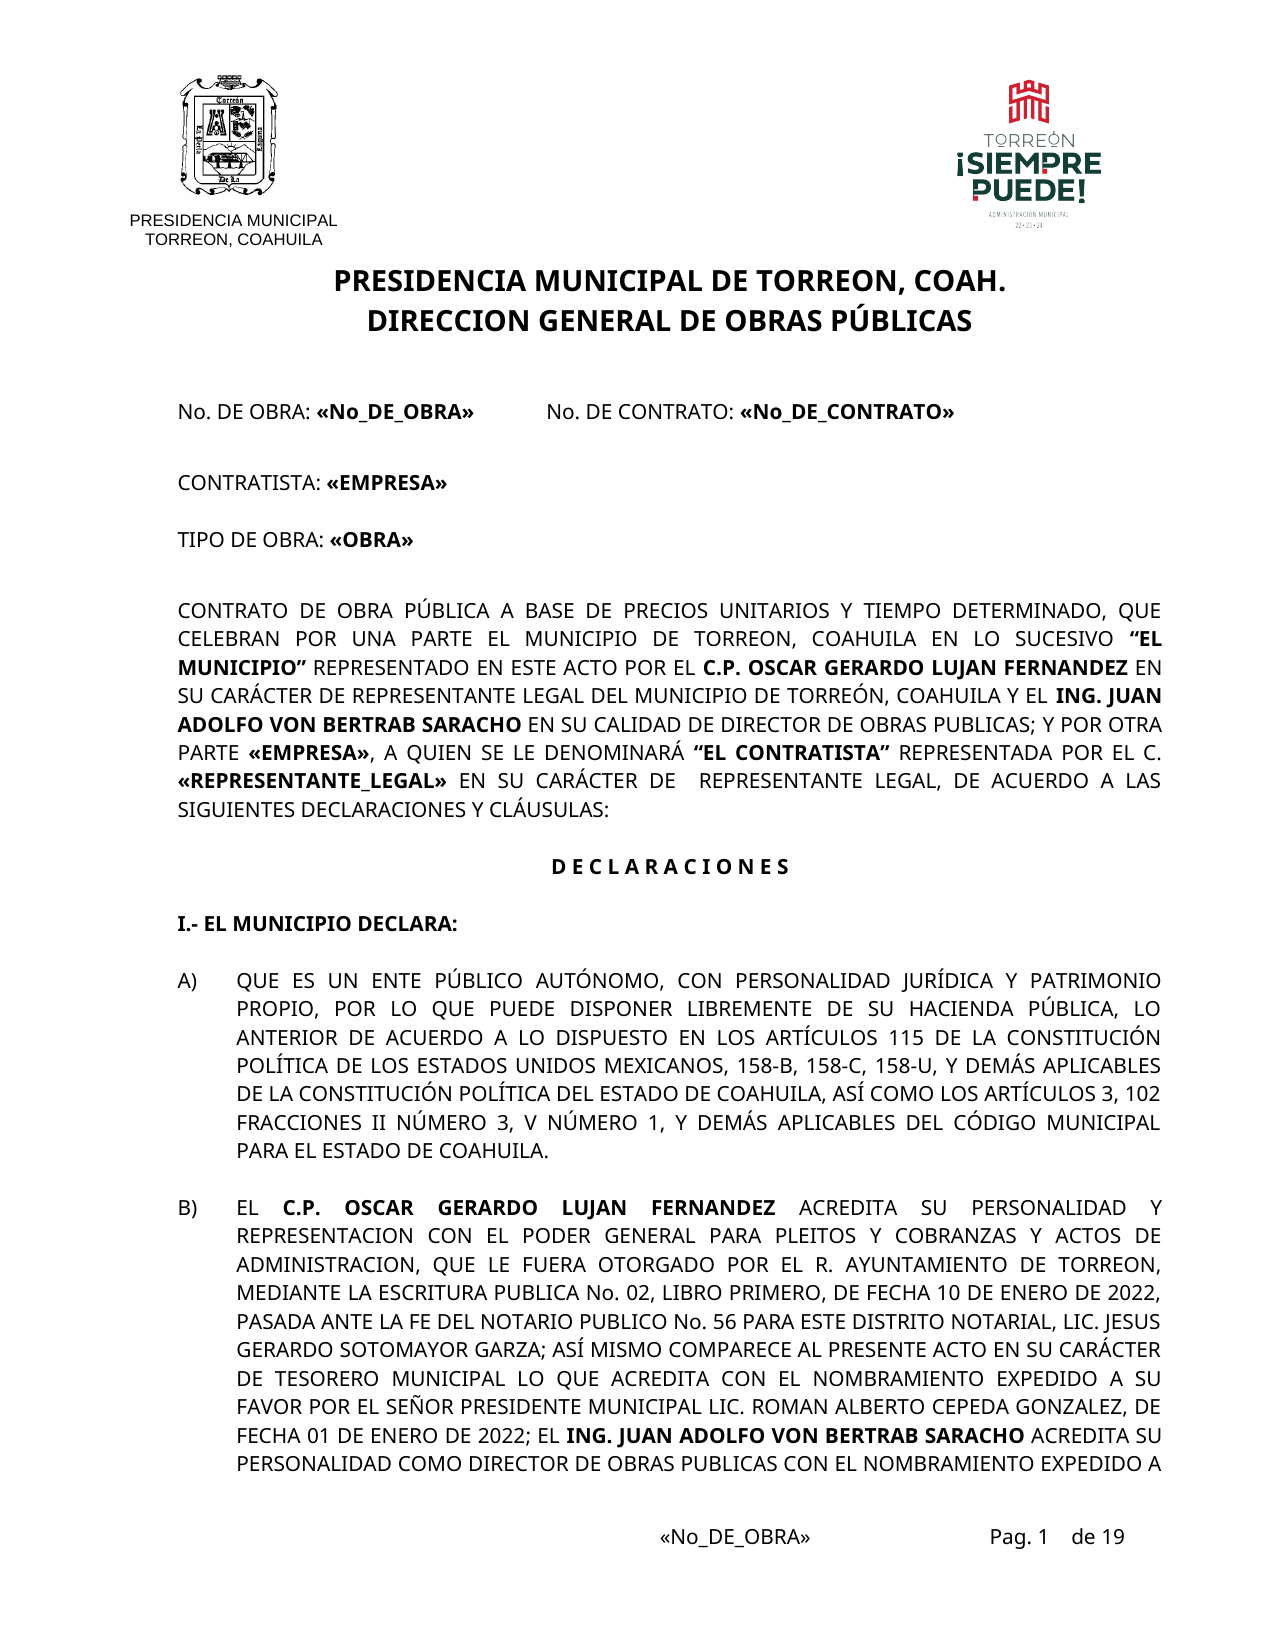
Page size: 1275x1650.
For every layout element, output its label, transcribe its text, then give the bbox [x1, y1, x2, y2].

text TIPO DE OBRA: «OBRA» [177, 525, 1162, 553]
text PRESIDENCIA MUNICIPAL DE TORREON, COAH. [177, 261, 1162, 300]
text CONTRATO DE OBRA PÚBLICA A BASE DE PRECIOS UNITARIOS Y TIEMPO DETERMINADO, QUE CELEBRAN POR UNA PARTE EL MUNICIPIO DE TORREON, COAHUILA EN LO SUCESIVO “EL MUNICIPIO” REPRESENTADO EN ESTE ACTO POR EL C.P. OSCAR GERARDO LUJAN FERNANDEZ EN SU CARÁCTER DE REPRESENTANTE LEGAL DEL MUNICIPIO DE TORREÓN, COAHUILA Y EL ING. JUAN ADOLFO VON BERTRAB SARACHO EN SU CALIDAD DE DIRECTOR DE OBRAS PUBLICAS; Y POR OTRA PARTE «EMPRESA», A QUIEN SE LE DENOMINARÁ “EL CONTRATISTA” REPRESENTADA POR EL C. «REPRESENTANTE_LEGAL» EN SU CARÁCTER DE REPRESENTANTE LEGAL, DE ACUERDO A LAS SIGUIENTES DECLARACIONES Y CLÁUSULAS: [177, 596, 1162, 823]
text CONTRATISTA: «EMPRESA» [177, 468, 1162, 496]
picture [917, 36, 1141, 261]
text D E C L A R A C I O N E S [177, 852, 1162, 880]
text I.- EL MUNICIPIO DECLARA: [177, 909, 1162, 937]
text No. DE OBRA: «No_DE_OBRA» No. DE CONTRATO: «No_DE_CONTRATO» [177, 397, 1162, 425]
picture [177, 75, 287, 204]
list QUE ES UN ENTE PÚBLICO AUTÓNOMO, CON PERSONALIDAD JURÍDICA Y PATRIMONIO PROPIO, POR LO QUE PUEDE DISPONER LIBREMENTE DE SU HACIENDA PÚBLICA, LO ANTERIOR DE ACUERDO A LO DISPUESTO EN LOS ARTÍCULOS 115 DE LA CONSTITUCIÓN POLÍTICA DE LOS ESTADOS UNIDOS MEXICANOS, 158-B, 158-C, 158-U, Y DEMÁS APLICABLES DE LA CONSTITUCIÓN POLÍTICA DEL ESTADO DE COAHUILA, ASÍ COMO LOS ARTÍCULOS 3, 102 FRACCIONES II NÚMERO 3, V NÚMERO 1, Y DEMÁS APLICABLES DEL CÓDIGO MUNICIPAL PARA EL ESTADO DE COAHUILA. [177, 966, 1162, 1165]
text DIRECCION GENERAL DE OBRAS PÚBLICAS [177, 300, 1162, 340]
